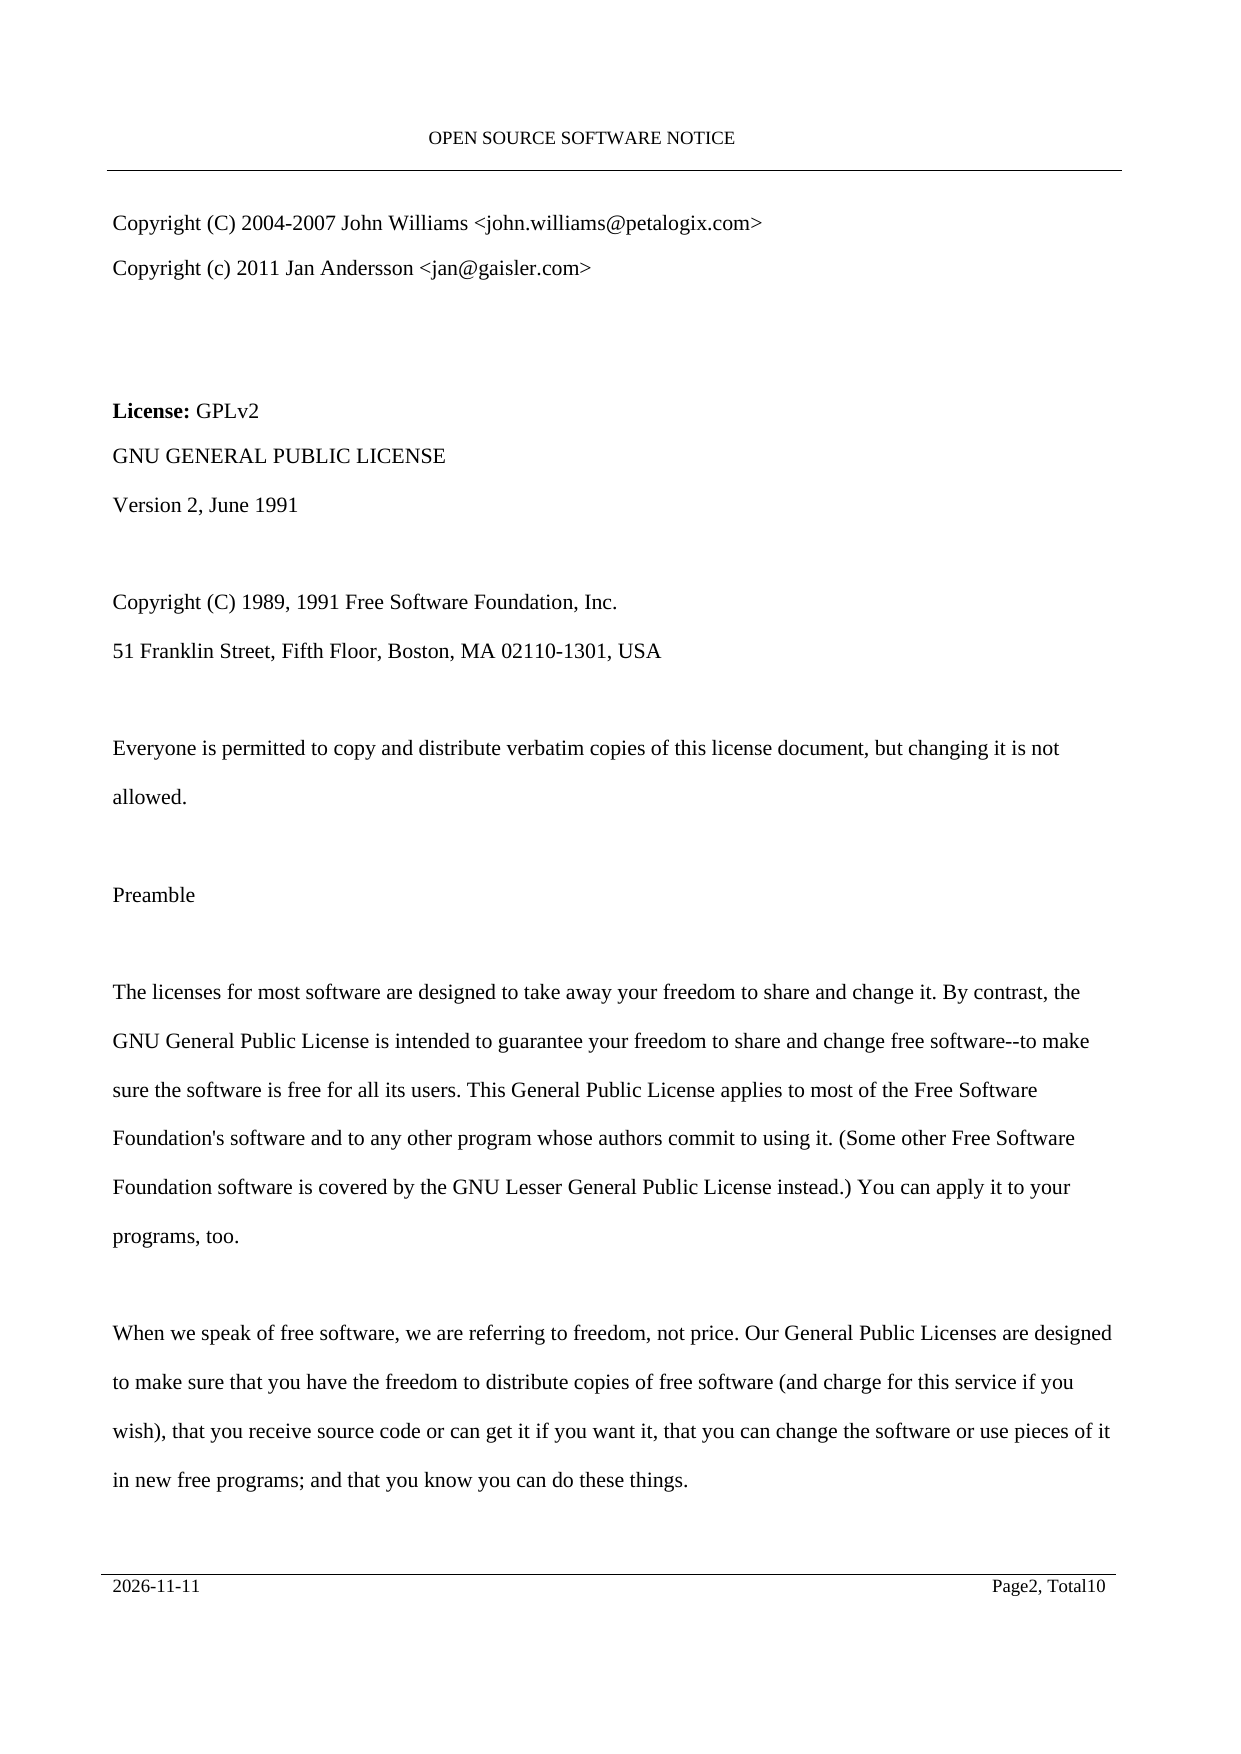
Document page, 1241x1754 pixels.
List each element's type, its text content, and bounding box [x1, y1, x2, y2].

text Copyright (c) 2011 Jan Andersson <jan@gaisler.com> [112, 251, 1128, 333]
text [112, 439, 1128, 1495]
text License: GPLv2 [112, 394, 1128, 427]
text Copyright (C) 2004-2007 John Williams <john.williams@petalogix.com> [112, 206, 1128, 239]
